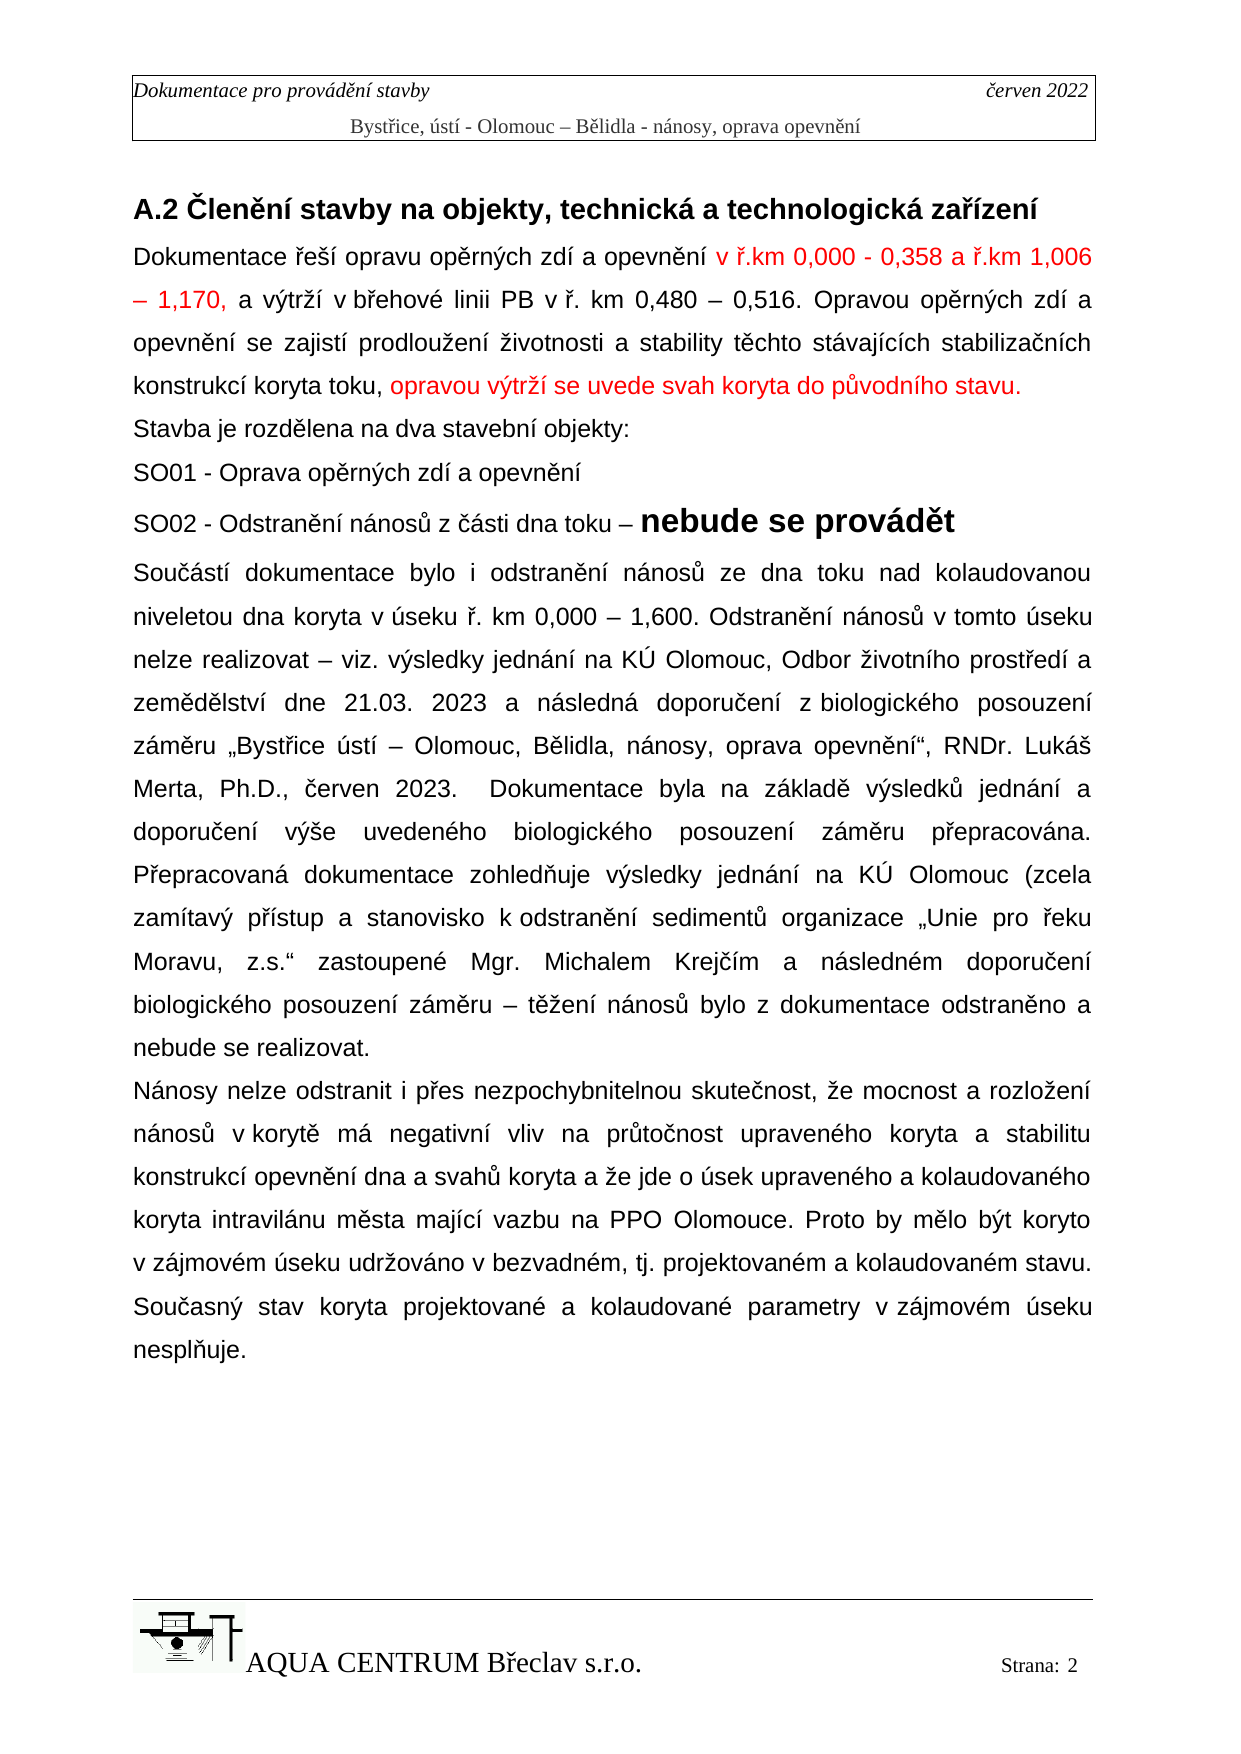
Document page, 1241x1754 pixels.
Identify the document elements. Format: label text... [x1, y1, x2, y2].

text Stavba je rozdělena na dva stavební objekty: [133, 414, 1093, 443]
text Dokumentace řeší opravu opěrných zdí a opevnění v ř.km 0,000 - 0,358 a ř.km 1,006 – 1,170, a výtrží v břehové linii PB v ř. km 0,480 – 0,516. Opravou opěrných zdí a opevnění se zajistí prodloužení životnosti a stability těchto stávajících stabilizačních konstrukcí koryta toku, opravou výtrží se uvede svah koryta do původního stavu. [133, 242, 1093, 400]
text Součástí dokumentace bylo i odstranění nánosů ze dna toku nad kolaudovanou niveletou dna koryta v úseku ř. km 0,000 – 1,600. Odstranění nánosů v tomto úseku nelze realizovat – viz. výsledky jednání na KÚ Olomouc, Odbor životního prostředí a zemědělství dne 21.03. 2023 a následná doporučení z biologického posouzení záměru „Bystřice ústí – Olomouc, Bělidla, nánosy, oprava opevnění“, RNDr. Lukáš Merta, Ph.D., červen 2023. Dokumentace byla na základě výsledků jednání a doporučení výše uvedeného biologického posouzení záměru přepracována. Přepracovaná dokumentace zohledňuje výsledky jednání na KÚ Olomouc (zcela zamítavý přístup a stanovisko k odstranění sedimentů organizace „Unie pro řeku Moravu, z.s.“ zastoupené Mgr. Michalem Krejčím a následném doporučení biologického posouzení záměru – těžení nánosů bylo z dokumentace odstraněno a nebude se realizovat. [133, 558, 1093, 1061]
text Nánosy nelze odstranit i přes nezpochybnitelnou skutečnost, že mocnost a rozložení nánosů v korytě má negativní vliv na průtočnost upraveného koryta a stabilitu konstrukcí opevnění dna a svahů koryta a že jde o úsek upraveného a kolaudovaného koryta intravilánu města mající vazbu na PPO Olomouce. Proto by mělo být koryto v zájmovém úseku udržováno v bezvadném, tj. projektovaném a kolaudovaném stavu. Současný stav koryta projektované a kolaudované parametry v zájmovém úseku nesplňuje. [133, 1076, 1093, 1363]
text SO02 - Odstranění nánosů z části dna toku – nebude se provádět [133, 501, 1093, 539]
text A.2 Členění stavby na objekty, technická a technologická zařízení [133, 192, 1093, 225]
picture [132, 1602, 246, 1673]
text SO01 - Oprava opěrných zdí a opevnění [133, 458, 1093, 486]
